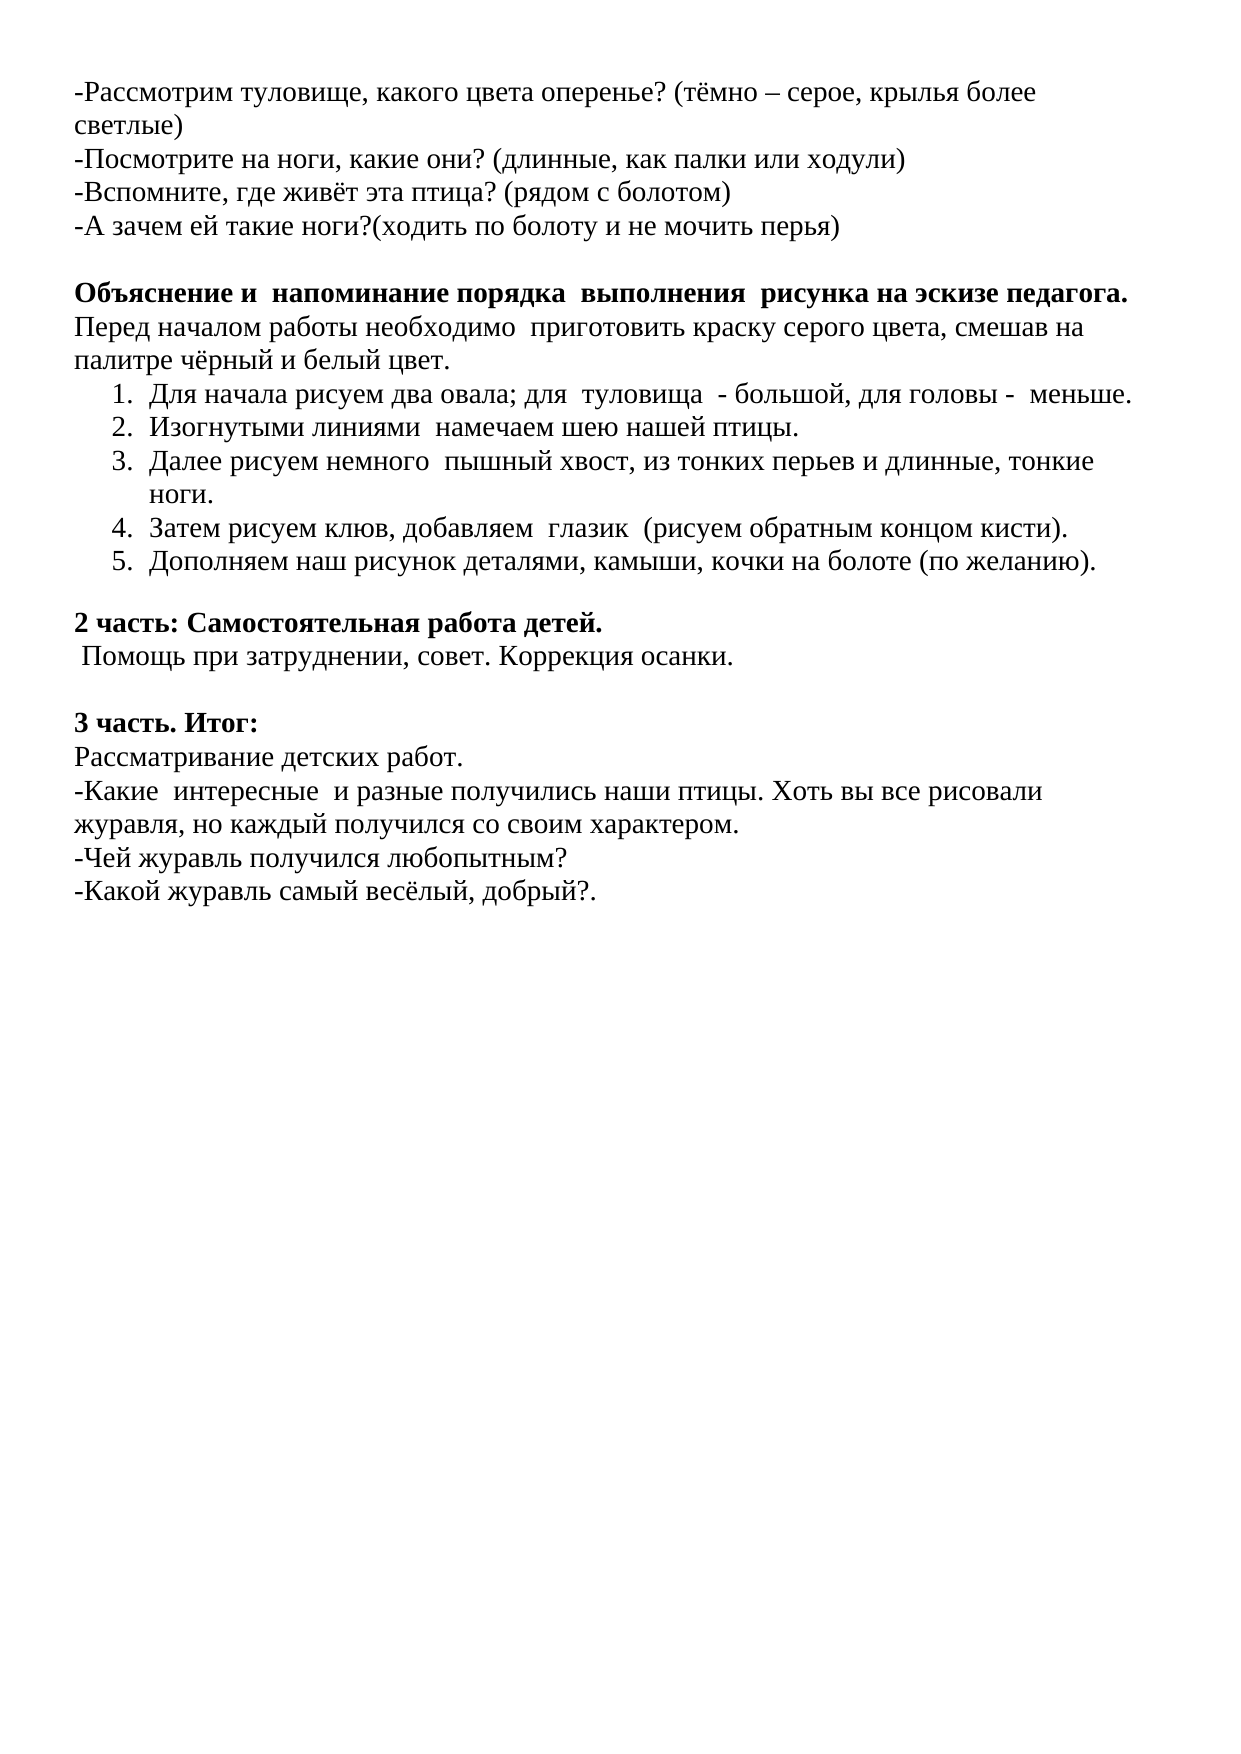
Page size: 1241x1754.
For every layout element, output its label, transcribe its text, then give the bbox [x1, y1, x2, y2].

text Перед началом работы необходимо приготовить краску серого цвета, смешав на палитре чёрный и белый цвет. [74, 309, 1152, 376]
text -Вспомните, где живёт эта птица? (рядом с болотом) [74, 174, 1152, 208]
text Рассматривание детских работ. [74, 739, 1152, 773]
text -Какой журавль самый весёлый, добрый?. [74, 873, 1152, 907]
text Объяснение и напоминание порядка выполнения рисунка на эскизе педагога. [74, 275, 1152, 309]
text -Чей журавль получился любопытным? [74, 840, 1152, 873]
text Помощь при затруднении, совет. Коррекция осанки. [74, 638, 1152, 672]
list Изогнутыми линиями намечаем шею нашей птицы. [111, 409, 1152, 443]
list Дополняем наш рисунок деталями, камыши, кочки на болоте (по желанию). [111, 543, 1152, 577]
list Затем рисуем клюв, добавляем глазик (рисуем обратным концом кисти). [111, 510, 1152, 543]
list Для начала рисуем два овала; для туловища - большой, для головы - меньше. [111, 376, 1152, 409]
text -Рассмотрим туловище, какого цвета оперенье? (тёмно – серое, крылья более светлые) [74, 74, 1152, 141]
text -Какие интересные и разные получились наши птицы. Хоть вы все рисовали журавля, но каждый получился со своим характером. [74, 773, 1152, 840]
text 3 часть. Итог: [74, 706, 1152, 739]
text -Посмотрите на ноги, какие они? (длинные, как палки или ходули) [74, 141, 1152, 174]
text 2 часть: Самостоятельная работа детей. [74, 605, 1152, 638]
list Далее рисуем немного пышный хвост, из тонких перьев и длинные, тонкие ноги. [111, 443, 1152, 510]
text -А зачем ей такие ноги?(ходить по болоту и не мочить перья) [74, 208, 1152, 242]
